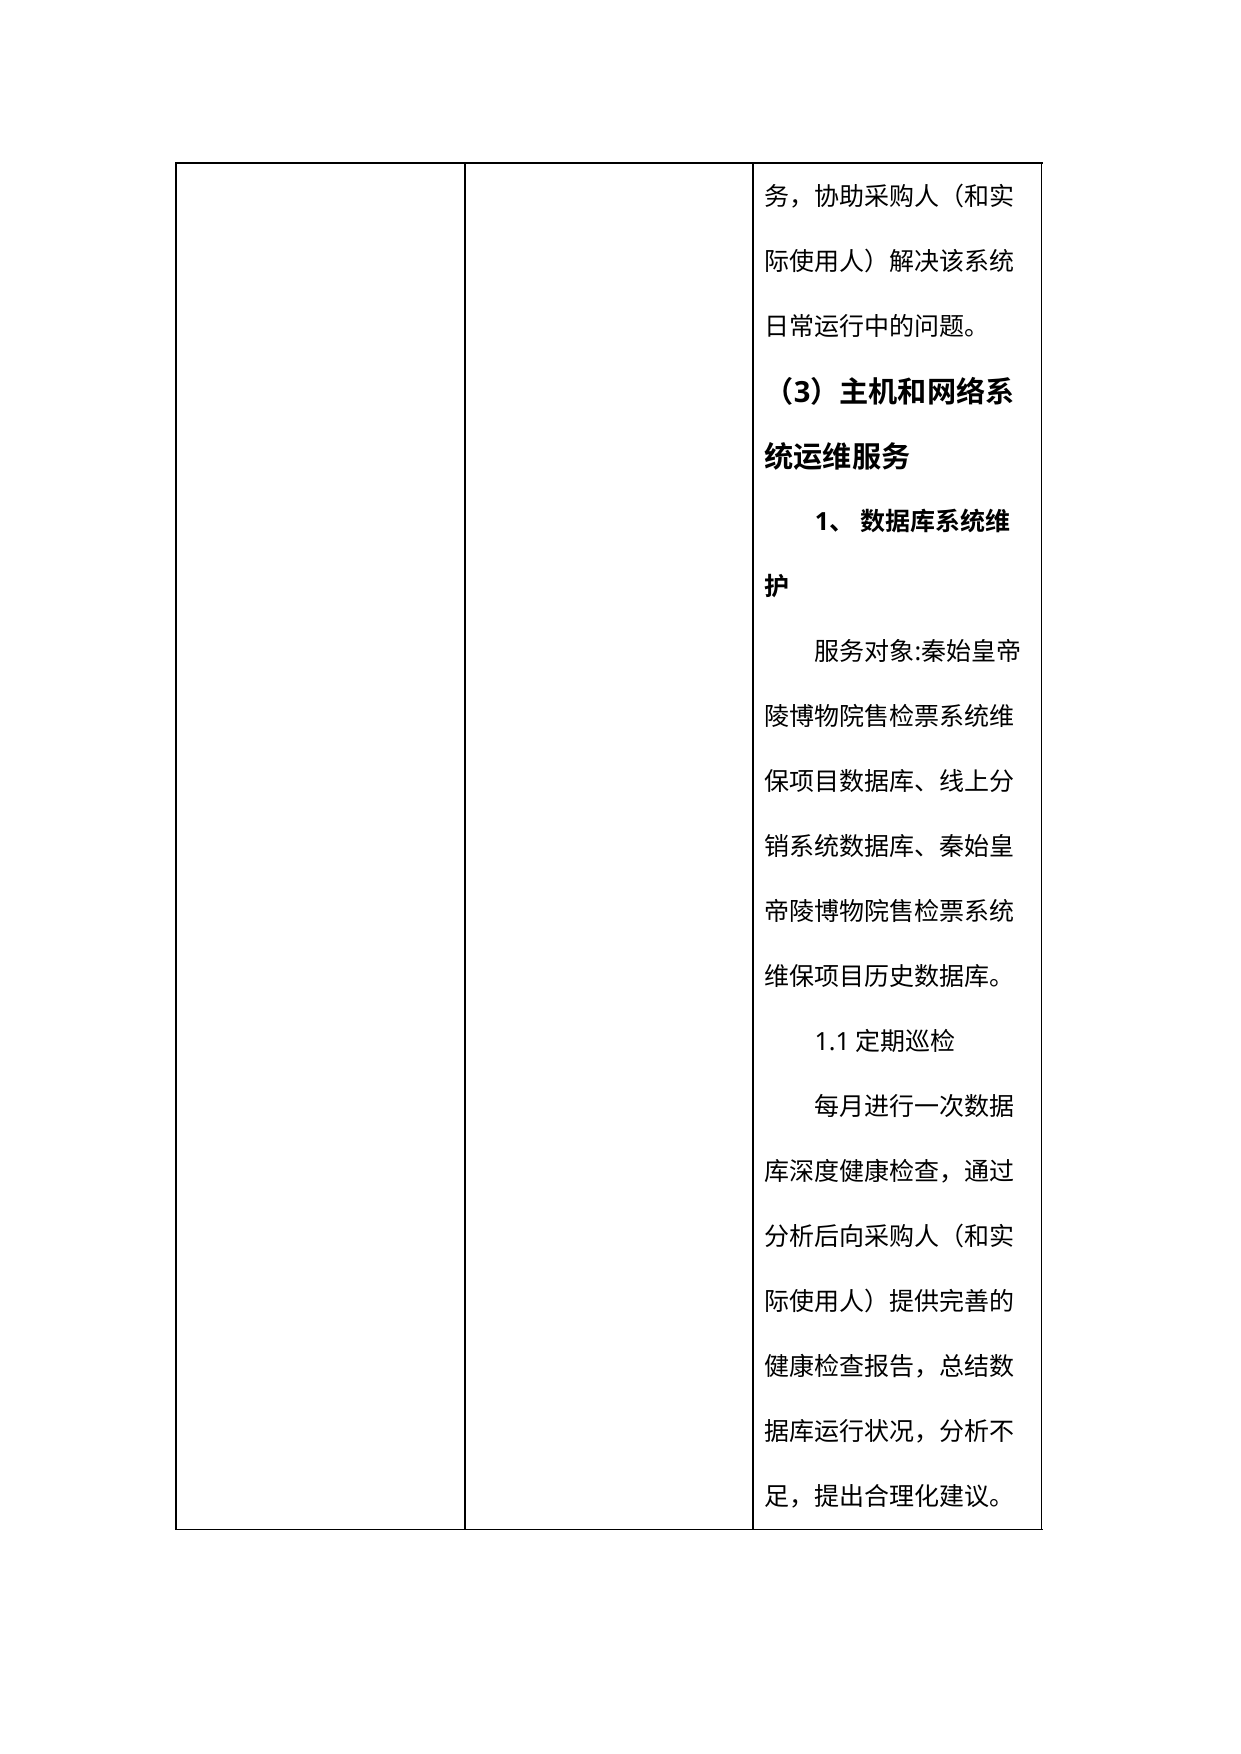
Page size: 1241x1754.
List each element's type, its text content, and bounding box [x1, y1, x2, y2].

table_cell 1 [177, 164, 464, 1528]
table_cell [466, 164, 752, 1528]
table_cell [754, 164, 1041, 1528]
